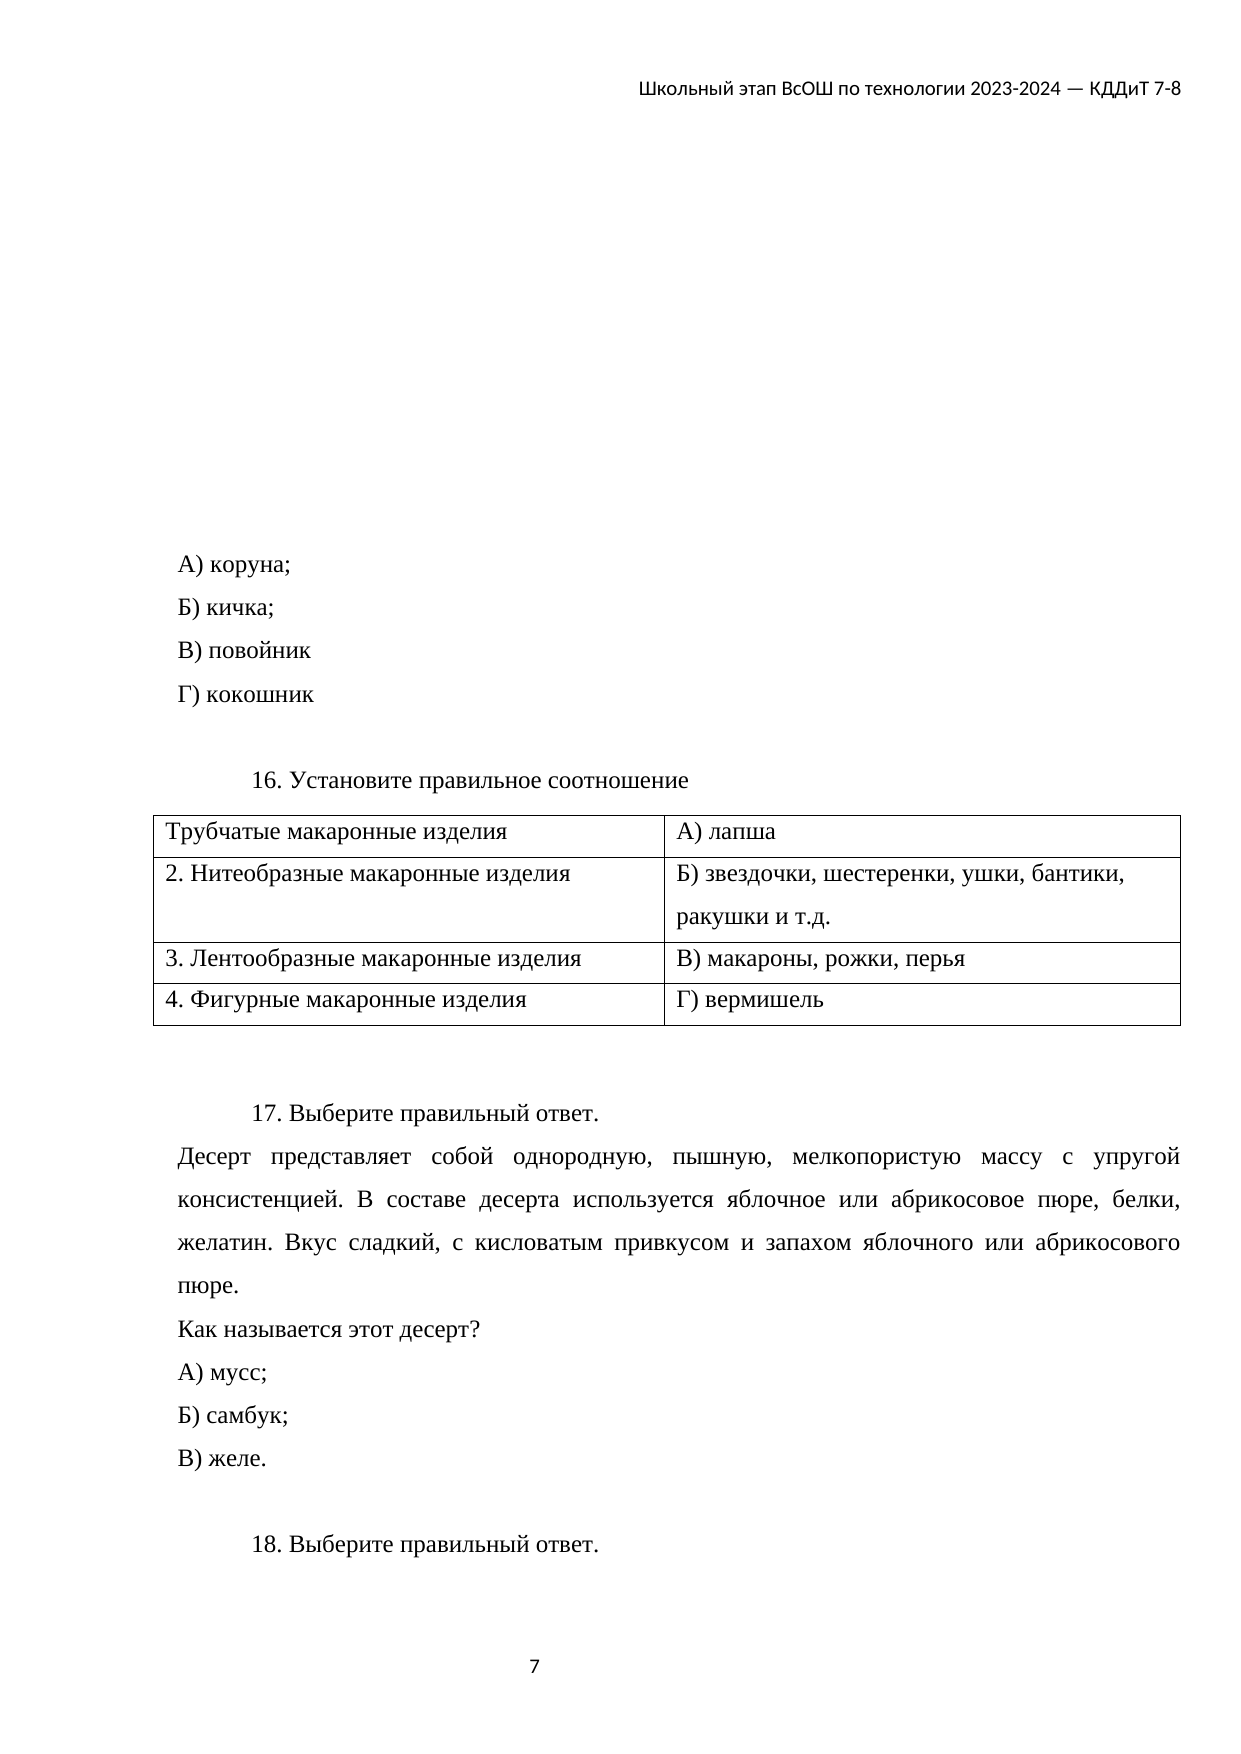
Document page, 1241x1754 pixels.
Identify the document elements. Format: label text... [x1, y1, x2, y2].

list А) мусс; [177, 1357, 1181, 1386]
table_cell 3. Лентообразные макаронные изделия [154, 943, 664, 983]
table_header Трубчатые макаронные изделия [154, 816, 664, 857]
table_header А) лапша [665, 816, 1180, 857]
list Б) кичка; [177, 592, 1181, 621]
table_cell 2. Нитеобразные макаронные изделия [154, 858, 664, 942]
table_cell Г) вермишель [665, 984, 1180, 1025]
list Г) кокошник [177, 679, 1181, 707]
list А) коруна; [177, 549, 1181, 578]
list Б) самбук; [177, 1400, 1181, 1429]
list В) повойник [177, 636, 1181, 664]
table_cell 4. Фигурные макаронные изделия [154, 984, 664, 1025]
list В) желе. [177, 1443, 1181, 1472]
list Как называется этот десерт? [177, 1314, 1181, 1342]
list Установите правильное соотношение [177, 765, 1181, 794]
list Десерт представляет собой однородную, пышную, мелкопористую массу с упругой консистенцией. В составе десерта используется яблочное или абрикосовое пюре, белки, желатин. Вкус сладкий, с кисловатым привкусом и запахом яблочного или абрикосового пюре. [177, 1141, 1181, 1299]
table_cell В) макароны, рожки, перья [665, 943, 1180, 983]
list Выберите правильный ответ. [177, 1529, 1181, 1558]
table_cell Б) звездочки, шестеренки, ушки, бантики, ракушки и т.д. [665, 858, 1180, 942]
list Выберите правильный ответ. [177, 1098, 1181, 1127]
